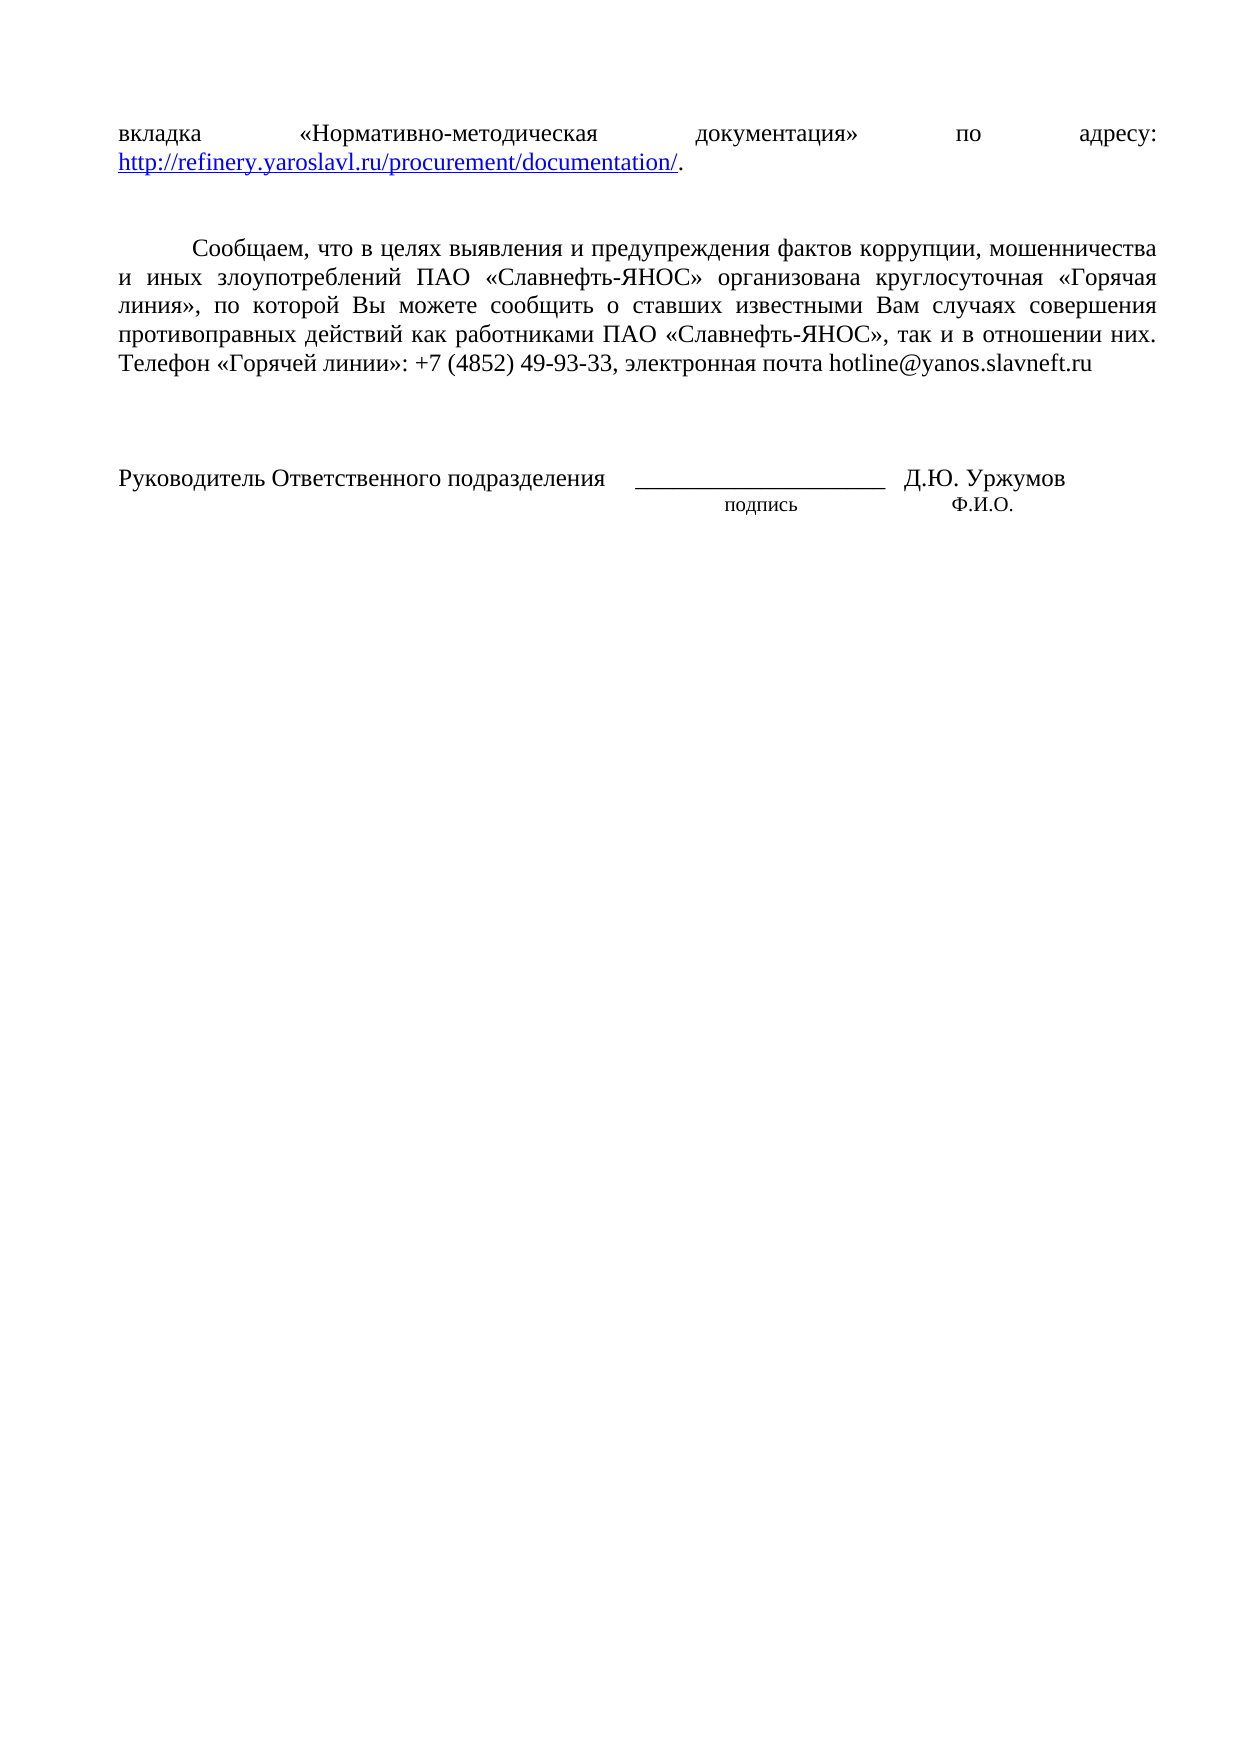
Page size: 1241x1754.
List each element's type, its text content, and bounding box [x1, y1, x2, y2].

text Сообщаем, что в целях выявления и предупреждения фактов коррупции, мошенничества и иных злоупотреблений ПАО «Славнефть-ЯНОС» организована круглосуточная «Горячая линия», по которой Вы можете сообщить о ставших известными Вам случаях совершения противоправных действий как работниками ПАО «Славнефть-ЯНОС», так и в отношении них. Телефон «Горячей линии»: +7 (4852) 49-93-33, электронная почта hotline@yanos.slavneft.ru [118, 233, 1157, 377]
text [118, 118, 1157, 176]
text подпись Ф.И.О. [118, 492, 1157, 516]
text Руководитель Ответственного подразделения ____________________ Д.Ю. Уржумов [118, 463, 1157, 492]
